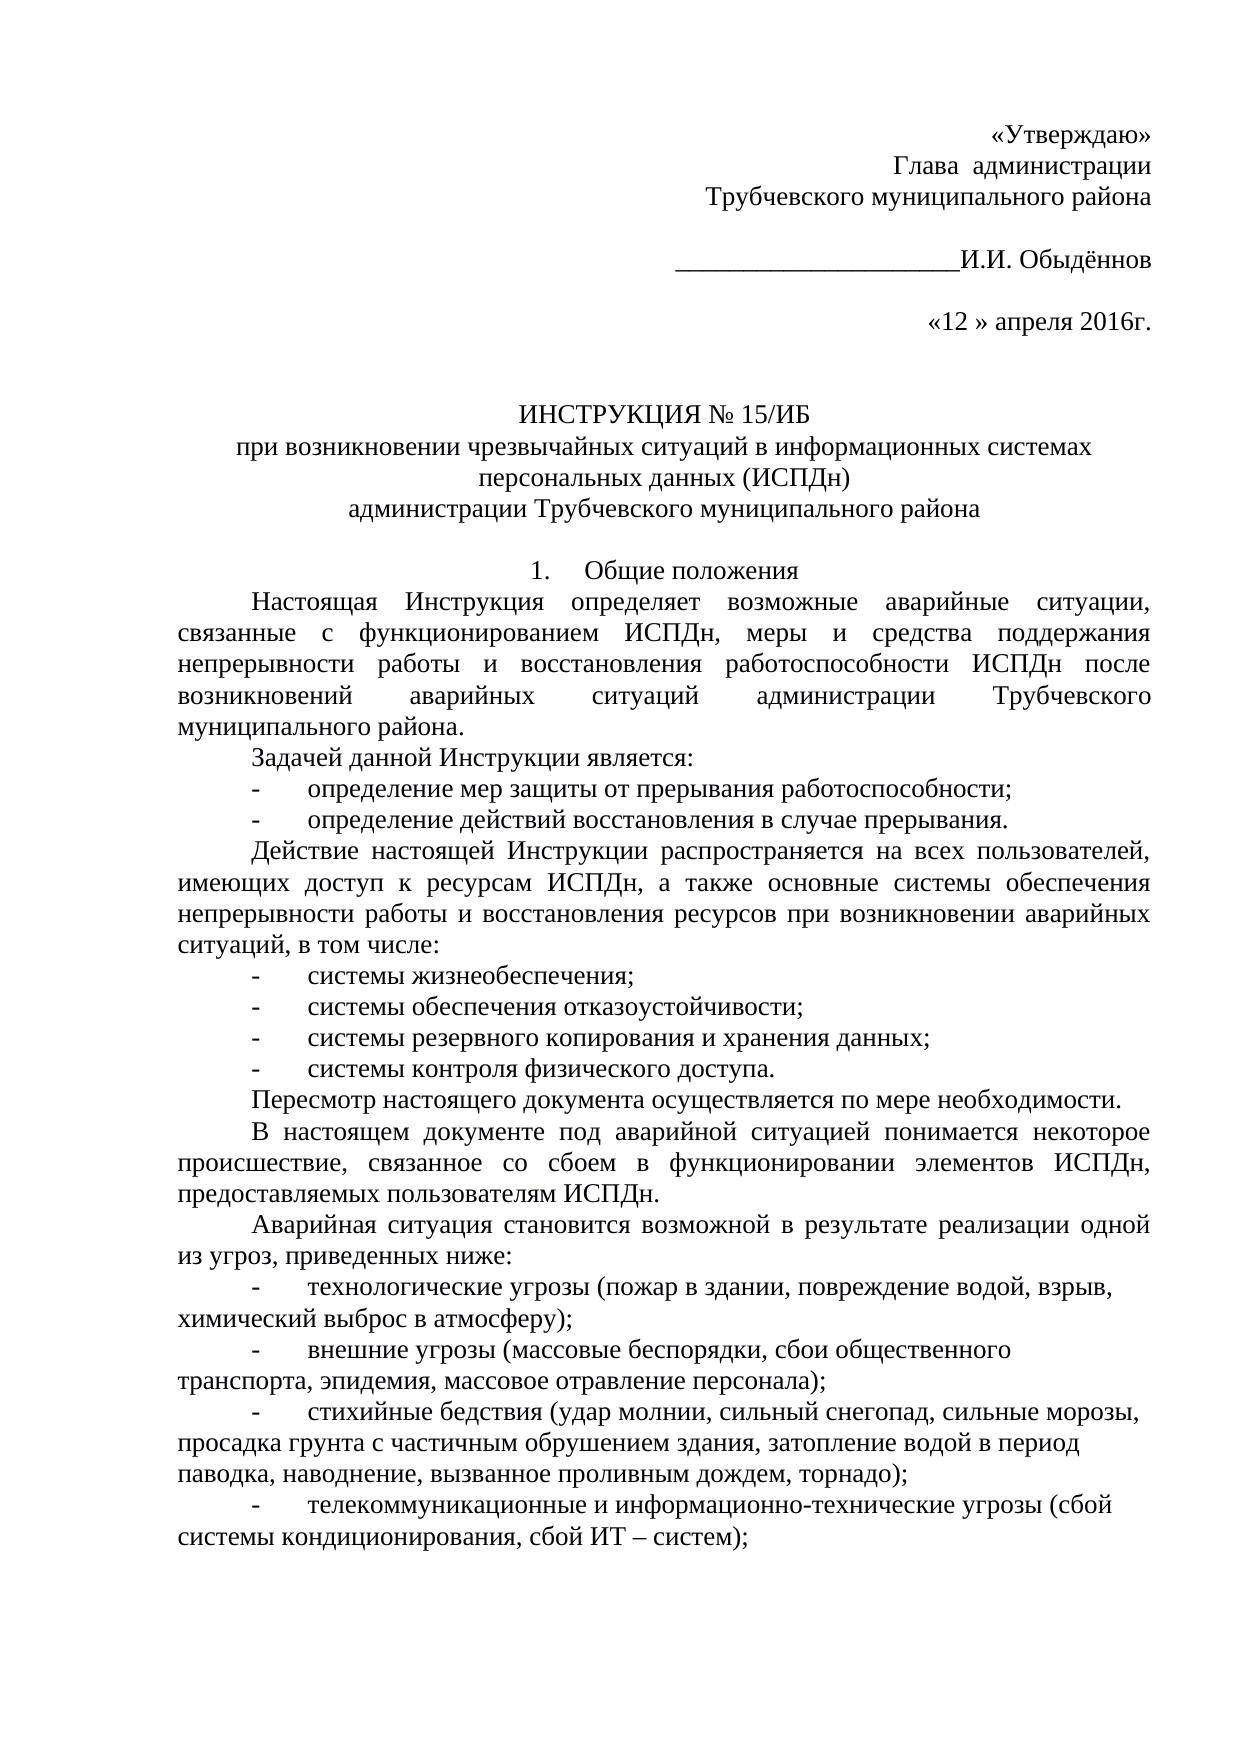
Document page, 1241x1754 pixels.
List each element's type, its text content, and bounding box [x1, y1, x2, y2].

text Настоящая Инструкция определяет возможные аварийные ситуации, связанные с функционированием ИСПДн, меры и средства поддержания непрерывности работы и восстановления работоспособности ИСПДн после возникновений аварийных ситуаций администрации Трубчевского муниципального района. [177, 585, 1152, 741]
text - системы обеспечения отказоустойчивости; [177, 990, 1152, 1021]
text - определение мер защиты от прерывания работоспособности; [177, 772, 1152, 803]
text _____________________И.И. Обыдённов [177, 243, 1152, 274]
text - технологические угрозы (пожар в здании, повреждение водой, взрыв, химический выброс в атмосферу); [177, 1271, 1152, 1333]
text ИНСТРУКЦИЯ № 15/ИБ [177, 398, 1152, 429]
text 1. Общие положения [177, 554, 1152, 585]
text Аварийная ситуация становится возможной в результате реализации одной из угроз, приведенных ниже: [177, 1208, 1152, 1271]
text - стихийные бедствия (удар молнии, сильный снегопад, сильные морозы, просадка грунта с частичным обрушением здания, затопление водой в период паводка, наводнение, вызванное проливным дождем, торнадо); [177, 1395, 1152, 1488]
text В настоящем документе под аварийной ситуацией понимается некоторое происшествие, связанное со сбоем в функционировании элементов ИСПДн, предоставляемых пользователям ИСПДн. [177, 1115, 1152, 1208]
text администрации Трубчевского муниципального района [177, 492, 1152, 523]
text - определение действий восстановления в случае прерывания. [177, 803, 1152, 834]
text Пересмотр настоящего документа осуществляется по мере необходимости. [177, 1084, 1152, 1115]
text - внешние угрозы (массовые беспорядки, сбои общественного транспорта, эпидемия, массовое отравление персонала); [177, 1333, 1152, 1395]
text «Утверждаю» [177, 118, 1152, 149]
text «12 » апреля 2016г. [177, 305, 1152, 336]
text - телекоммуникационные и информационно-технические угрозы (сбой системы кондиционирования, сбой ИТ – систем); [177, 1488, 1152, 1551]
text Глава администрации [177, 149, 1152, 180]
text - системы контроля физического доступа. [177, 1052, 1152, 1084]
text при возникновении чрезвычайных ситуаций в информационных системах персональных данных (ИСПДн) [177, 429, 1152, 492]
text Действие настоящей Инструкции распространяется на всех пользователей, имеющих доступ к ресурсам ИСПДн, а также основные системы обеспечения непрерывности работы и восстановления ресурсов при возникновении аварийных ситуаций, в том числе: [177, 834, 1152, 959]
text Задачей данной Инструкции является: [177, 741, 1152, 772]
text Трубчевского муниципального района [177, 180, 1152, 212]
text - системы резервного копирования и хранения данных; [177, 1021, 1152, 1052]
text - системы жизнеобеспечения; [177, 959, 1152, 990]
